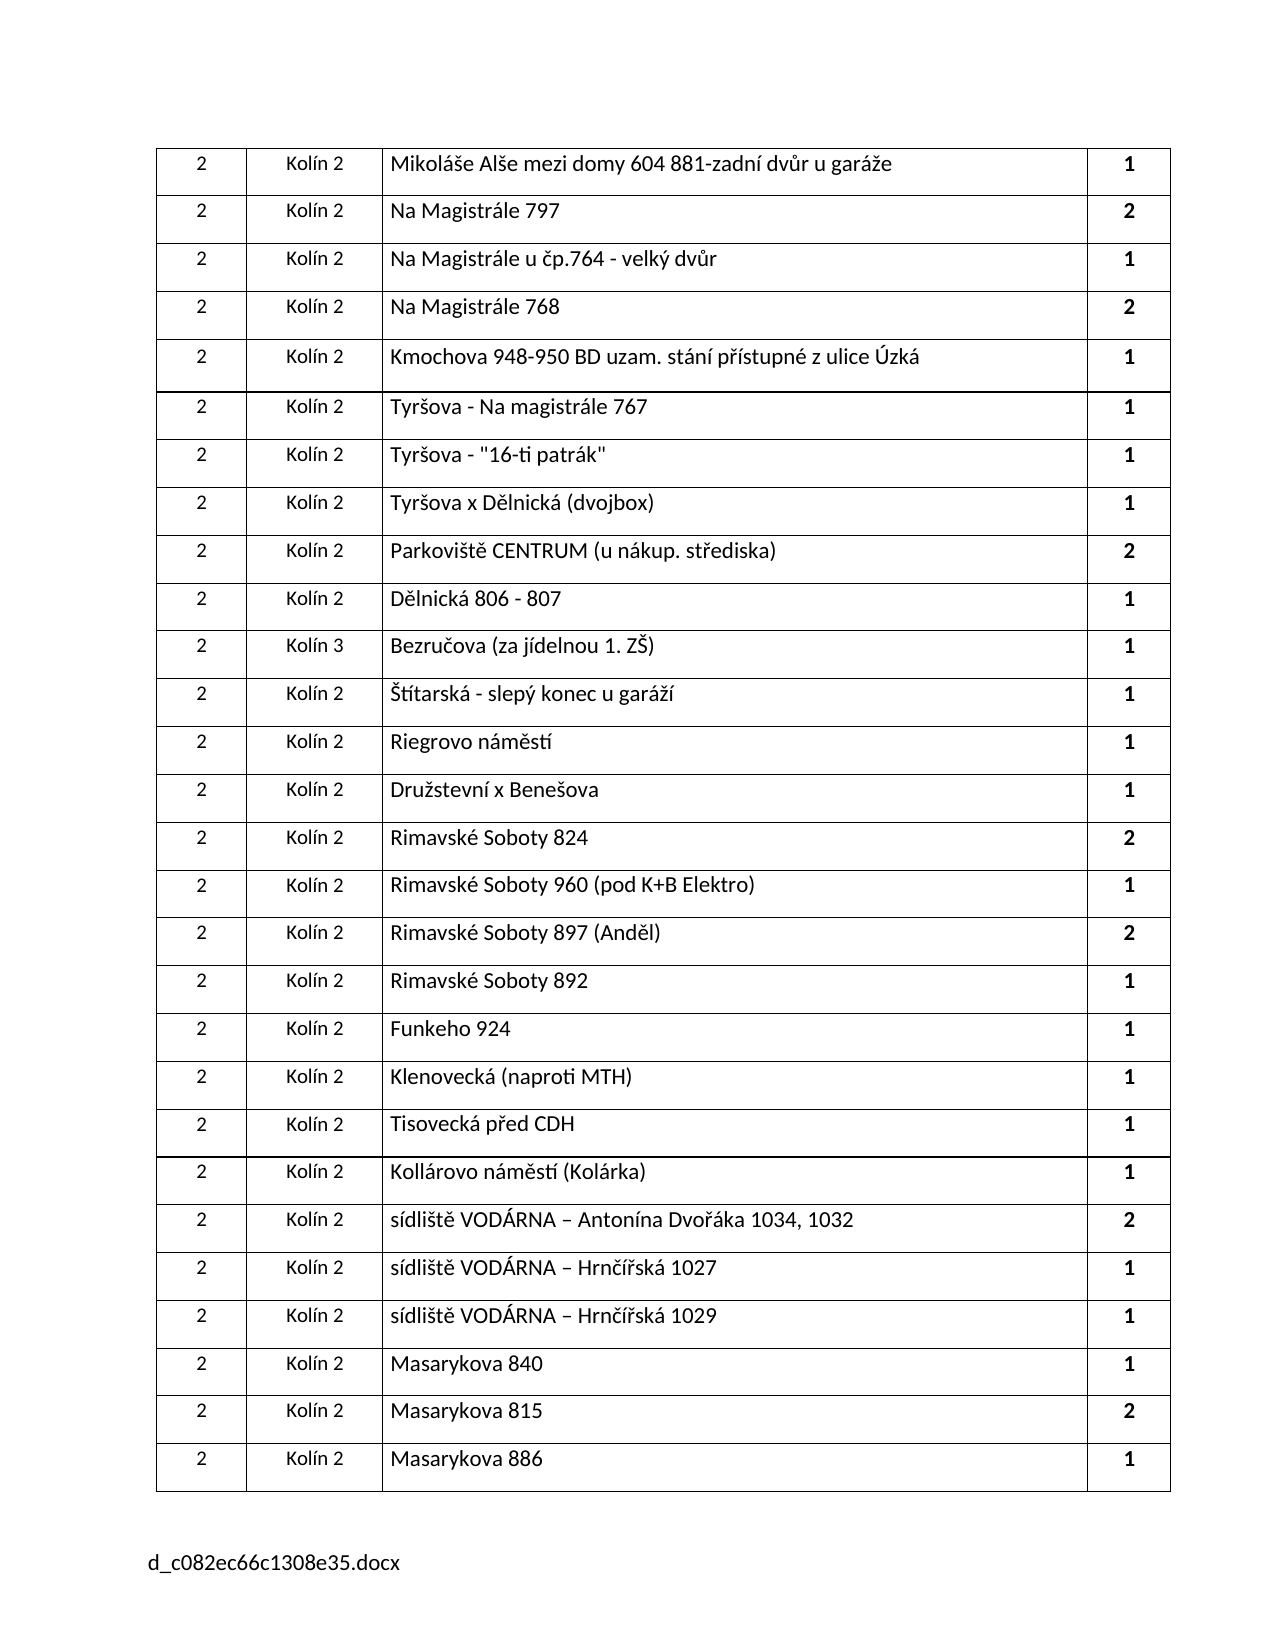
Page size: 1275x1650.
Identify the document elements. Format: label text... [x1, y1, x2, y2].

table_cell 2 [157, 1349, 246, 1395]
table_cell Kolín 2 [247, 871, 382, 917]
table_cell 1 [1088, 1014, 1170, 1061]
table_cell Kolín 2 [247, 440, 382, 487]
table_cell Rimavské Soboty 892 [383, 966, 1087, 1013]
table_cell 2 [157, 149, 246, 195]
table_cell 1 [1088, 1444, 1170, 1491]
table_cell Rimavské Soboty 824 [383, 823, 1087, 869]
table_cell Kollárovo náměstí (Kolárka) [383, 1158, 1087, 1204]
table_cell 1 [1088, 1158, 1170, 1204]
table_cell 2 [157, 918, 246, 965]
table_cell 2 [157, 488, 246, 535]
table_cell Rimavské Soboty 897 (Anděl) [383, 918, 1087, 965]
table_cell Masarykova 886 [383, 1444, 1087, 1491]
table_cell Masarykova 815 [383, 1396, 1087, 1443]
table_cell Kolín 2 [247, 727, 382, 774]
table_cell Kolín 2 [247, 679, 382, 726]
table_cell sídliště VODÁRNA – Hrnčířská 1027 [383, 1253, 1087, 1300]
table_cell Kolín 2 [247, 1062, 382, 1108]
table_cell Kolín 3 [247, 631, 382, 678]
table_cell Štítarská - slepý konec u garáží [383, 679, 1087, 726]
table_cell 2 [1088, 1396, 1170, 1443]
table_cell 1 [1088, 775, 1170, 822]
table_cell 2 [157, 393, 246, 439]
table_cell 2 [157, 823, 246, 869]
table_cell Masarykova 840 [383, 1349, 1087, 1395]
table_cell 1 [1088, 440, 1170, 487]
table_cell sídliště VODÁRNA – Antonína Dvořáka 1034, 1032 [383, 1205, 1087, 1252]
table_cell 1 [1088, 727, 1170, 774]
table_cell 2 [157, 292, 246, 339]
table_cell 1 [1088, 488, 1170, 535]
table_cell 2 [157, 1396, 246, 1443]
table_cell Na Magistrále u čp.764 - velký dvůr [383, 244, 1087, 291]
table_cell 2 [157, 966, 246, 1013]
table_cell 1 [1088, 871, 1170, 917]
table_cell 2 [157, 1158, 246, 1204]
table_cell Družstevní x Benešova [383, 775, 1087, 822]
table_cell 1 [1088, 631, 1170, 678]
table_cell Kolín 2 [247, 918, 382, 965]
table_cell Kolín 2 [247, 488, 382, 535]
table_cell Kolín 2 [247, 1253, 382, 1300]
table_cell Kolín 2 [247, 1158, 382, 1204]
table_cell Kmochova 948-950 BD uzam. stání přístupné z ulice Úzká [383, 340, 1087, 391]
table_cell 1 [1088, 1349, 1170, 1395]
table_cell Kolín 2 [247, 1205, 382, 1252]
table_cell 2 [157, 244, 246, 291]
table_cell 2 [157, 1014, 246, 1061]
table_cell Kolín 2 [247, 1444, 382, 1491]
table_cell Tisovecká před CDH [383, 1110, 1087, 1156]
table_cell Rimavské Soboty 960 (pod K+B Elektro) [383, 871, 1087, 917]
table_cell Tyršova - Na magistrále 767 [383, 393, 1087, 439]
table_cell Funkeho 924 [383, 1014, 1087, 1061]
table_cell Tyršova x Dělnická (dvojbox) [383, 488, 1087, 535]
table_cell Mikoláše Alše mezi domy 604 881-zadní dvůr u garáže [383, 149, 1087, 195]
table_cell Kolín 2 [247, 1396, 382, 1443]
table_cell 2 [157, 440, 246, 487]
table_cell 2 [1088, 292, 1170, 339]
table_cell 1 [1088, 1062, 1170, 1108]
table_cell Kolín 2 [247, 393, 382, 439]
table_cell 2 [157, 775, 246, 822]
table_cell Kolín 2 [247, 149, 382, 195]
table_cell Kolín 2 [247, 966, 382, 1013]
table_cell 1 [1088, 584, 1170, 630]
table_cell 2 [1088, 823, 1170, 869]
table_cell 1 [1088, 340, 1170, 391]
table_cell Na Magistrále 797 [383, 196, 1087, 243]
table_cell 2 [157, 1444, 246, 1491]
table_cell Bezručova (za jídelnou 1. ZŠ) [383, 631, 1087, 678]
table_cell 2 [1088, 196, 1170, 243]
table_cell 2 [157, 584, 246, 630]
table_cell Kolín 2 [247, 1110, 382, 1156]
table_cell 2 [157, 1110, 246, 1156]
table_cell Parkoviště CENTRUM (u nákup. střediska) [383, 536, 1087, 583]
table_cell Kolín 2 [247, 340, 382, 391]
table_cell 1 [1088, 149, 1170, 195]
table_cell Tyršova - "16-ti patrák" [383, 440, 1087, 487]
table_cell 2 [1088, 918, 1170, 965]
table_cell Klenovecká (naproti MTH) [383, 1062, 1087, 1108]
table_cell 2 [157, 631, 246, 678]
table_cell 2 [157, 727, 246, 774]
table_cell Kolín 2 [247, 536, 382, 583]
table_cell Riegrovo náměstí [383, 727, 1087, 774]
table_cell Kolín 2 [247, 584, 382, 630]
table_cell Na Magistrále 768 [383, 292, 1087, 339]
table_cell Kolín 2 [247, 1349, 382, 1395]
table_cell 2 [157, 536, 246, 583]
table_cell Dělnická 806 - 807 [383, 584, 1087, 630]
table_cell 1 [1088, 966, 1170, 1013]
table_cell 1 [1088, 1110, 1170, 1156]
table_cell 2 [1088, 536, 1170, 583]
table_cell Kolín 2 [247, 244, 382, 291]
table_cell Kolín 2 [247, 1301, 382, 1348]
table_cell Kolín 2 [247, 775, 382, 822]
table_cell 2 [157, 196, 246, 243]
table_cell 2 [157, 1301, 246, 1348]
table_cell Kolín 2 [247, 292, 382, 339]
table_cell Kolín 2 [247, 823, 382, 869]
table_cell 1 [1088, 679, 1170, 726]
table_cell 1 [1088, 1301, 1170, 1348]
table_cell 2 [157, 1062, 246, 1108]
table_cell Kolín 2 [247, 196, 382, 243]
table_cell 2 [157, 340, 246, 391]
table_cell 2 [157, 1205, 246, 1252]
table_cell 2 [1088, 1205, 1170, 1252]
table_cell 1 [1088, 244, 1170, 291]
table_cell 2 [157, 679, 246, 726]
table_cell 2 [157, 871, 246, 917]
table_cell Kolín 2 [247, 1014, 382, 1061]
table_cell 2 [157, 1253, 246, 1300]
table_cell 1 [1088, 393, 1170, 439]
table_cell 1 [1088, 1253, 1170, 1300]
table_cell sídliště VODÁRNA – Hrnčířská 1029 [383, 1301, 1087, 1348]
